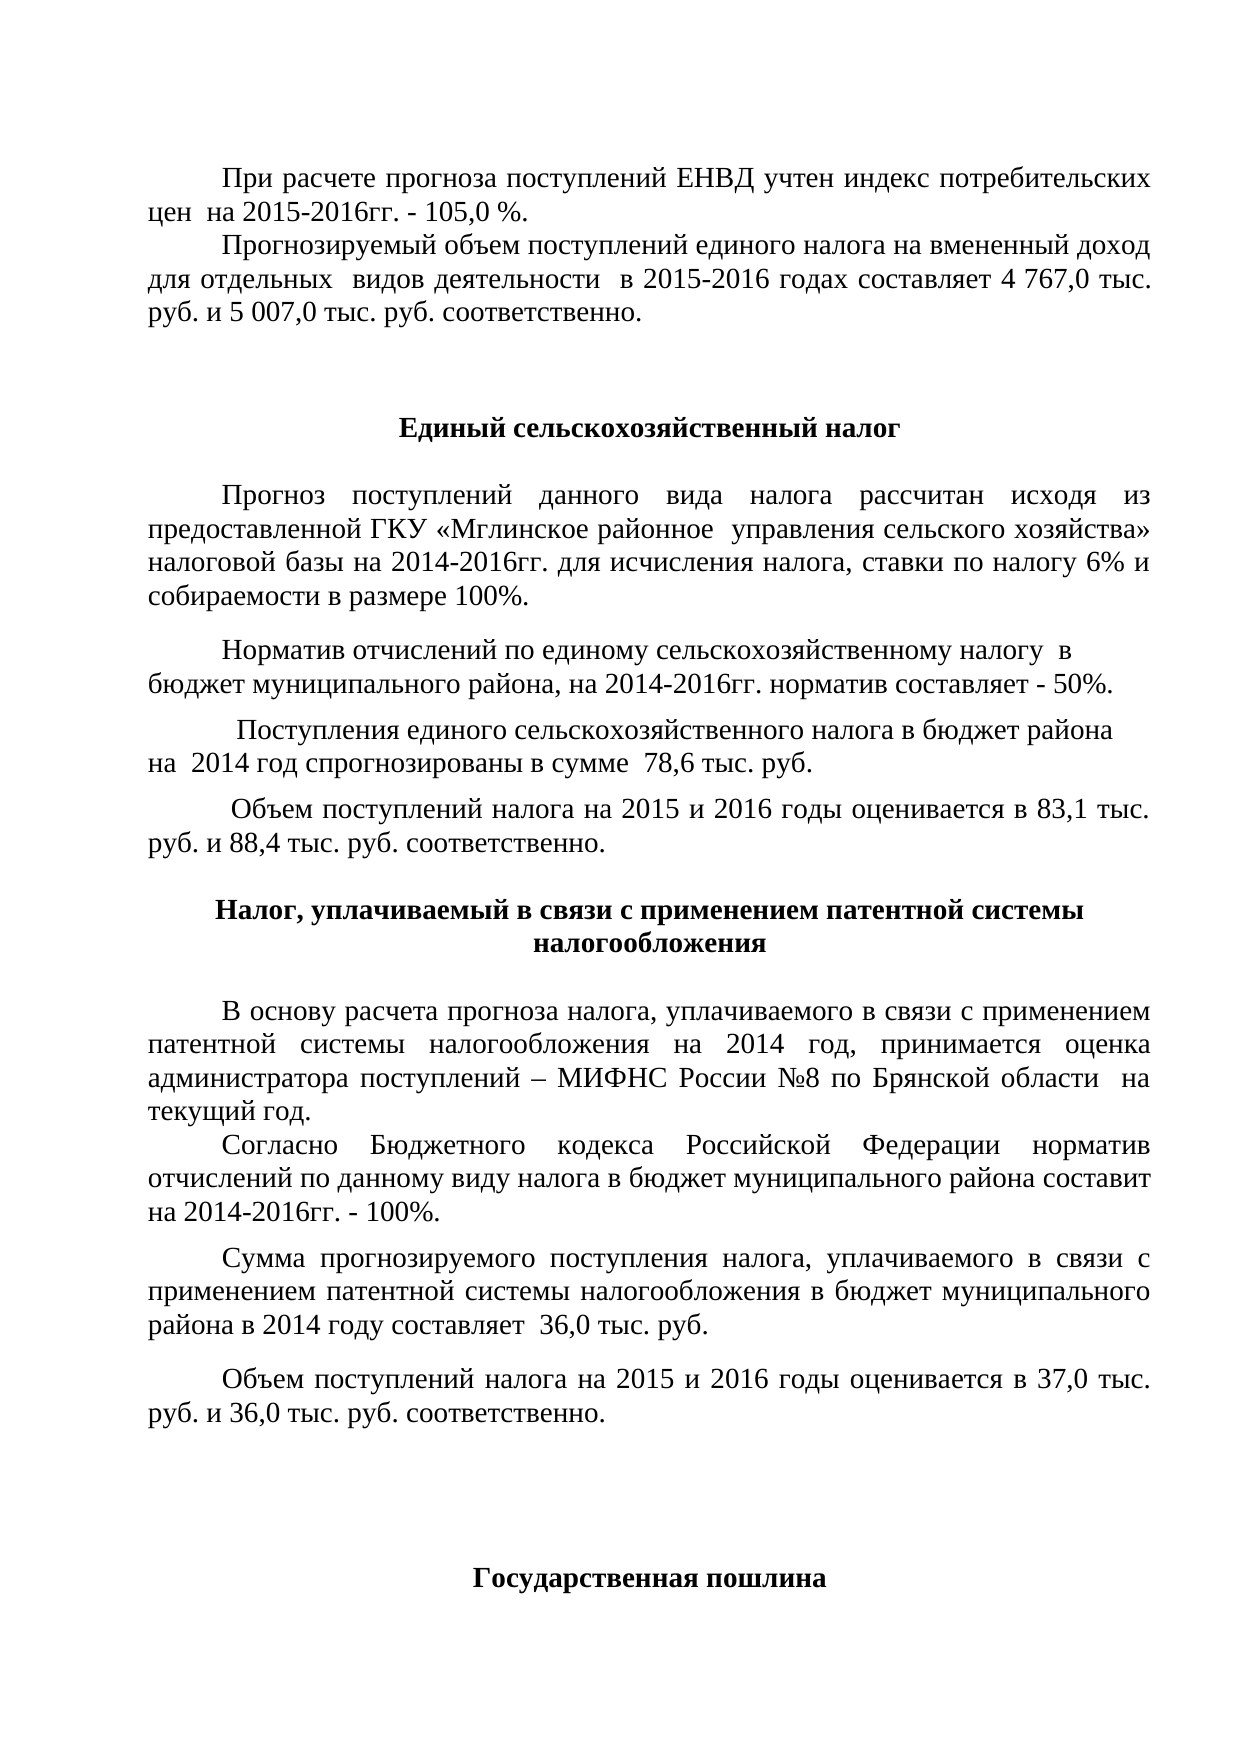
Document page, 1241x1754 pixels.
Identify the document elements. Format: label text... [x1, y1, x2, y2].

text Налог, уплачиваемый в связи с применением патентной системы налогообложения [148, 892, 1152, 959]
subtitle Государственная пошлина [148, 1560, 1152, 1593]
text Объем поступлений налога на 2015 и 2016 годы оценивается в 37,0 тыс. руб. и 36,0 тыс. руб. соответственно. [148, 1361, 1152, 1428]
subtitle Единый сельскохозяйственный налог [148, 410, 1152, 444]
text Норматив отчислений по единому сельскохозяйственному налогу в бюджет муниципального района, на 2014-2016гг. норматив составляет - 50%. [148, 632, 1152, 699]
text Сумма прогнозируемого поступления налога, уплачиваемого в связи с применением патентной системы налогообложения в бюджет муниципального района в 2014 году составляет 36,0 тыс. руб. [148, 1240, 1152, 1341]
text Поступления единого сельскохозяйственного налога в бюджет района на 2014 год спрогнозированы в сумме 78,6 тыс. руб. [148, 712, 1152, 779]
text Прогноз поступлений данного вида налога рассчитан исходя из предоставленной ГКУ «Мглинское районное управления сельского хозяйства» налоговой базы на 2014-2016гг. для исчисления налога, ставки по налогу 6% и собираемости в размере 100%. [148, 477, 1152, 611]
text Объем поступлений налога на 2015 и 2016 годы оценивается в 83,1 тыс. руб. и 88,4 тыс. руб. соответственно. [148, 791, 1152, 858]
text Согласно Бюджетного кодекса Российской Федерации норматив отчислений по данному виду налога в бюджет муниципального района составит на 2014-2016гг. - 100%. [148, 1127, 1152, 1227]
text При расчете прогноза поступлений ЕНВД учтен индекс потребительских цен на 2015-2016гг. - 105,0 %. [148, 160, 1152, 227]
text В основу расчета прогноза налога, уплачиваемого в связи с применением патентной системы налогообложения на 2014 год, принимается оценка администратора поступлений – МИФНС России №8 по Брянской области на текущий год. [148, 993, 1152, 1127]
text Прогнозируемый объем поступлений единого налога на вмененный доход для отдельных видов деятельности в 2015-2016 годах составляет 4 767,0 тыс. руб. и 5 007,0 тыс. руб. соответственно. [148, 227, 1152, 328]
